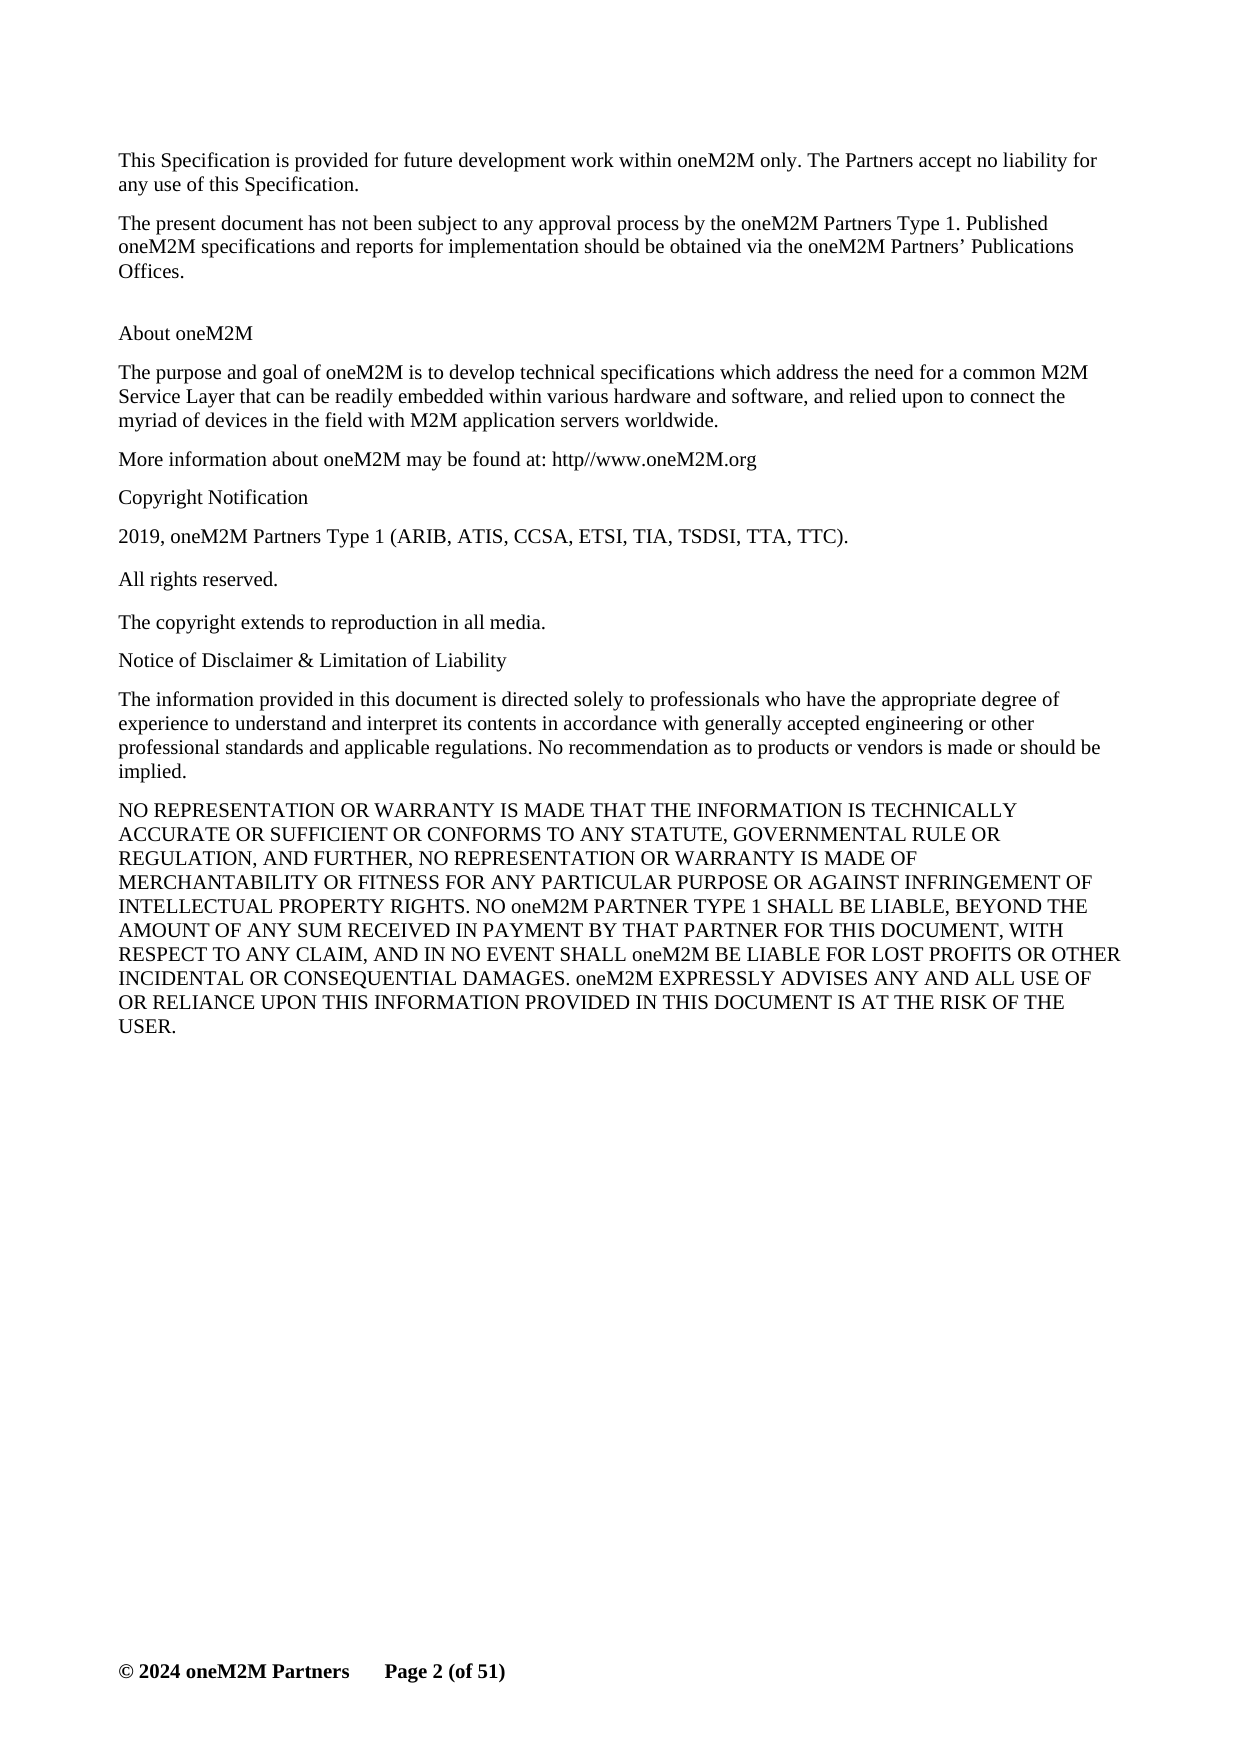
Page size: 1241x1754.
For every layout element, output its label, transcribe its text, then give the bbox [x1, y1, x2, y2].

text Notice of Disclaimer & Limitation of Liability [118, 648, 1122, 672]
text This Specification is provided for future development work within oneM2M only. The Partners accept no liability for any use of this Specification. [118, 148, 1122, 196]
text Copyright Notification [118, 485, 1122, 509]
text NO REPRESENTATION OR WARRANTY IS MADE THAT THE INFORMATION IS TECHNICALLY ACCURATE OR SUFFICIENT OR CONFORMS TO ANY STATUTE, GOVERNMENTAL RULE OR REGULATION, AND FURTHER, NO REPRESENTATION OR WARRANTY IS MADE OF MERCHANTABILITY OR FITNESS FOR ANY PARTICULAR PURPOSE OR AGAINST INFRINGEMENT OF INTELLECTUAL PROPERTY RIGHTS. NO oneM2M PARTNER TYPE 1 SHALL BE LIABLE, BEYOND THE AMOUNT OF ANY SUM RECEIVED IN PAYMENT BY THAT PARTNER FOR THIS DOCUMENT, WITH RESPECT TO ANY CLAIM, AND IN NO EVENT SHALL oneM2M BE LIABLE FOR LOST PROFITS OR OTHER INCIDENTAL OR CONSEQUENTIAL DAMAGES. oneM2M EXPRESSLY ADVISES ANY AND ALL USE OF OR RELIANCE UPON THIS INFORMATION PROVIDED IN THIS DOCUMENT IS AT THE RISK OF THE USER. [118, 798, 1122, 1038]
text The copyright extends to reproduction in all media. [118, 609, 1122, 634]
text About oneM2M [118, 297, 1122, 345]
text The present document has not been subject to any approval process by the oneM2M Partners Type 1. Published oneM2M specifications and reports for implementation should be obtained via the oneM2M Partners’ Publications Offices. [118, 210, 1122, 283]
text More information about oneM2M may be found at: http//www.oneM2M.org [118, 447, 1122, 471]
text The information provided in this document is directed solely to professionals who have the appropriate degree of experience to understand and interpret its contents in accordance with generally accepted engineering or other professional standards and applicable regulations. No recommendation as to products or vendors is made or should be implied. [118, 687, 1122, 783]
text The purpose and goal of oneM2M is to develop technical specifications which address the need for a common M2M Service Layer that can be readily embedded within various hardware and software, and relied upon to connect the myriad of devices in the field with M2M application servers worldwide. [118, 360, 1122, 432]
